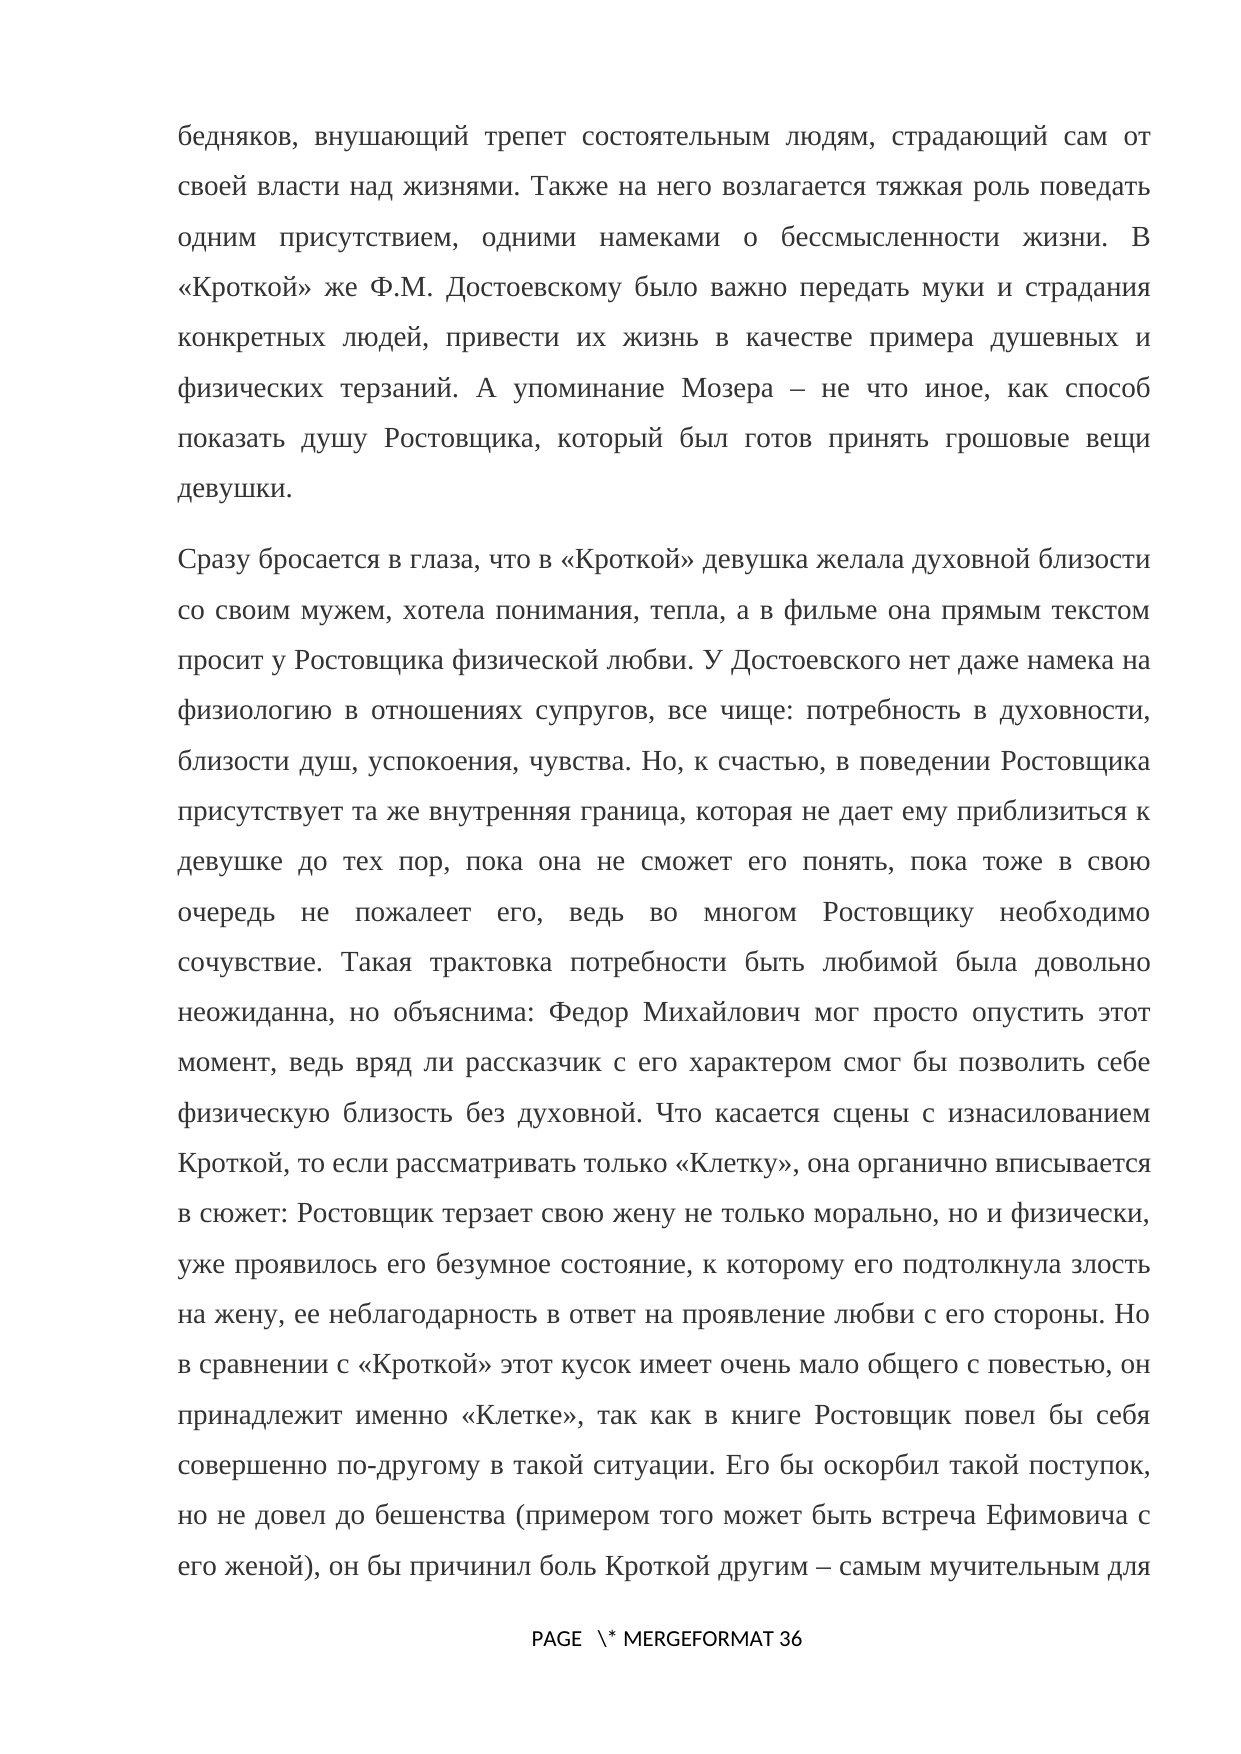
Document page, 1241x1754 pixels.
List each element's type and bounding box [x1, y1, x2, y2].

text [177, 118, 1152, 504]
text [177, 541, 1152, 1581]
